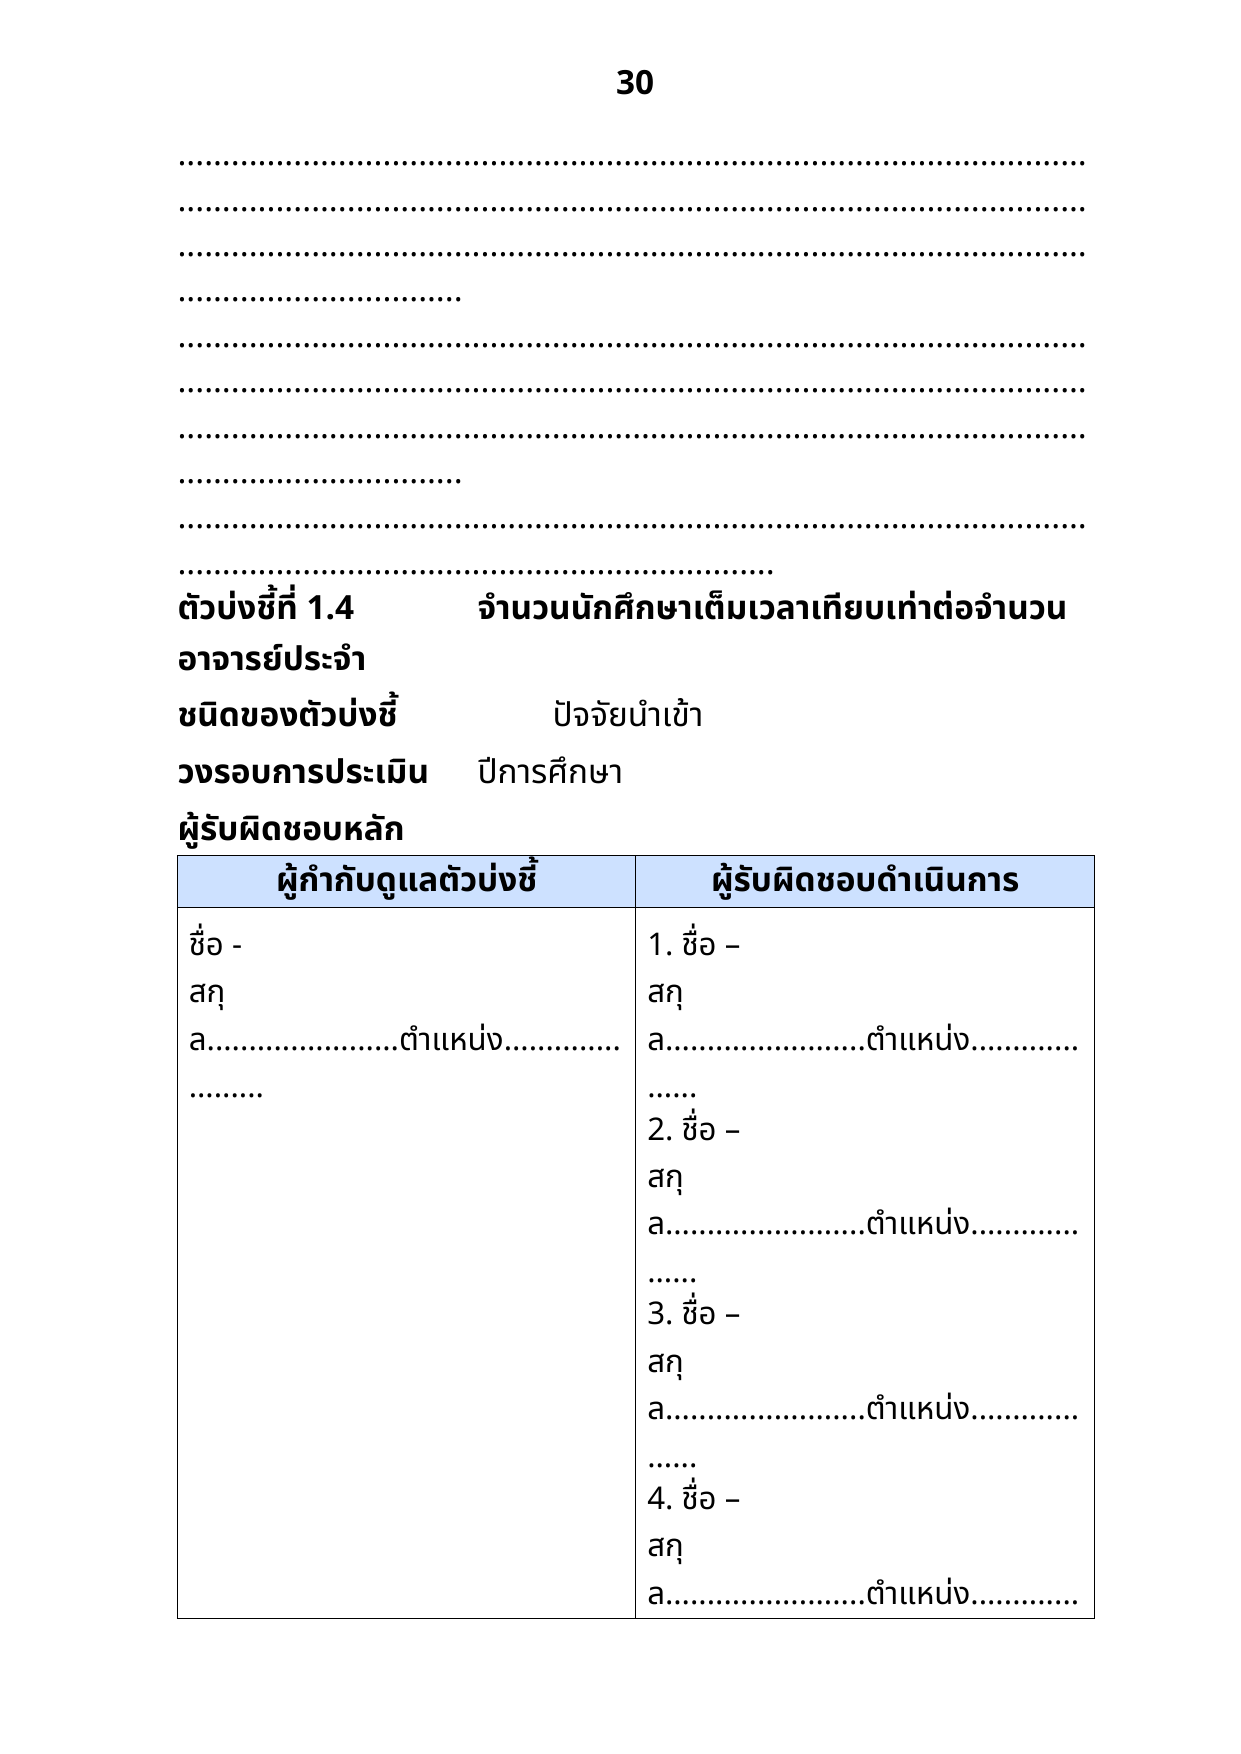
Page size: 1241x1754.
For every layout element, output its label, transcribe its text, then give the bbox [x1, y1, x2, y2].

text ตัวบ่งชี้ที่ 1.4 จำนวนนักศึกษาเต็มเวลาเทียบเท่าต่อจำนวนอาจารย์ประจำ [177, 584, 1092, 685]
text วงรอบการประเมิน ปีการศึกษา [177, 748, 1092, 798]
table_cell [636, 908, 1094, 1618]
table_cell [178, 908, 635, 1618]
text ผู้รับผิดชอบหลัก [177, 805, 1092, 855]
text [177, 130, 1093, 312]
table_header ผู้รับผิดชอบดำเนินการ [636, 856, 1094, 907]
text ชนิดของตัวบ่งชี้ ปัจจัยนำเข้า [177, 691, 1090, 742]
table_header ผู้กำกับดูแลตัวบ่งชี้ [178, 856, 635, 907]
text ......................................................................................................................................................................... [177, 493, 1093, 584]
